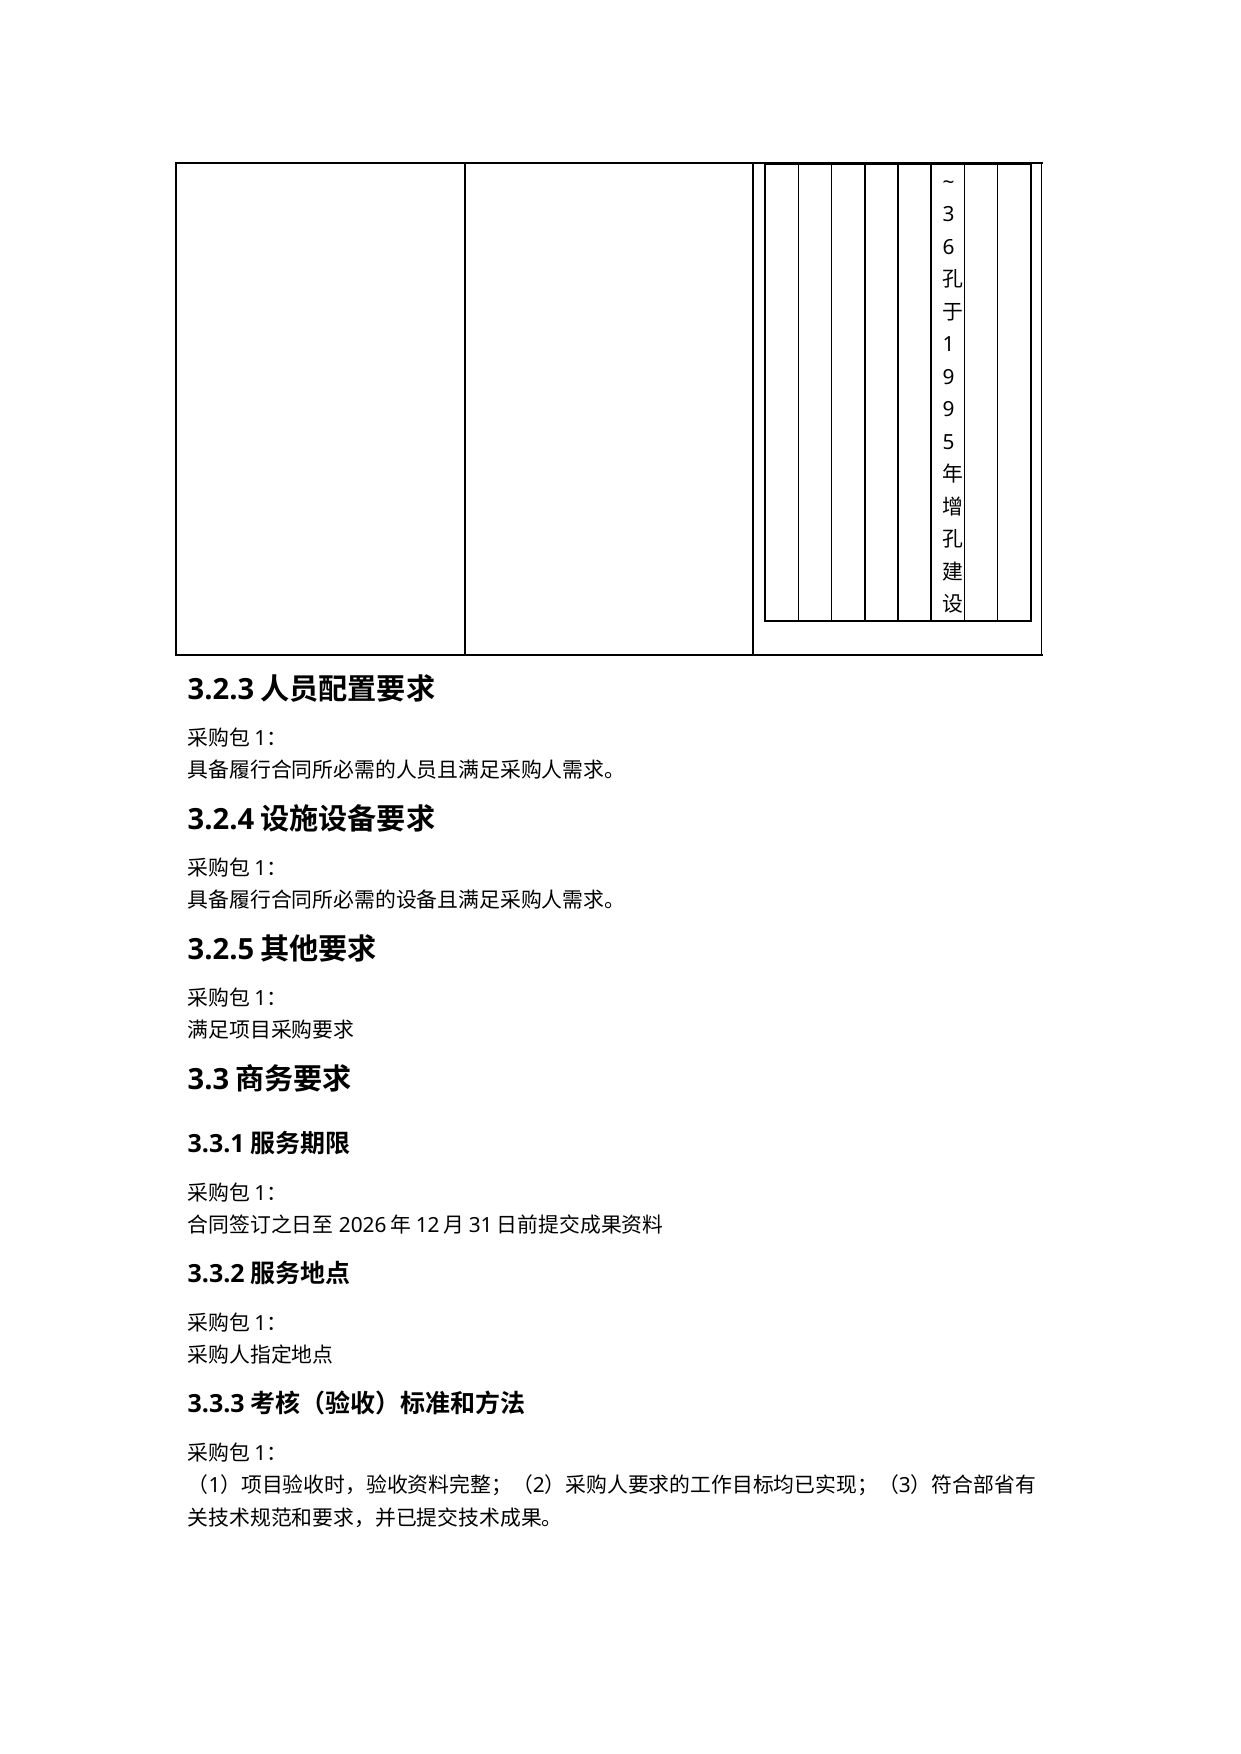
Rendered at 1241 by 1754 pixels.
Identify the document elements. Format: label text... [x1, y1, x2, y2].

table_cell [754, 164, 1041, 654]
text 采购人指定地点 [187, 1338, 1053, 1371]
table_cell [466, 164, 752, 654]
text （1）项目验收时，验收资料完整；（2）采购人要求的工作目标均已实现；（3）符合部省有关技术规范和要求，并已提交技术成果。 [187, 1468, 1053, 1533]
text 采购包1： [187, 1176, 1053, 1208]
text 3.3商务要求 [187, 1046, 1053, 1111]
text 3.3.1服务期限 [187, 1111, 1053, 1176]
text 3.2.3人员配置要求 [187, 656, 1053, 721]
text 采购包1： [187, 1306, 1053, 1338]
text 具备履行合同所必需的设备且满足采购人需求。 [187, 883, 1053, 916]
text 采购包1： [187, 981, 1053, 1013]
text 具备履行合同所必需的人员且满足采购人需求。 [187, 753, 1053, 786]
text 采购包1： [187, 851, 1053, 883]
text 采购包1： [187, 721, 1053, 753]
text 3.3.3考核（验收）标准和方法 [187, 1371, 1053, 1436]
text 3.2.5其他要求 [187, 916, 1053, 981]
text 满足项目采购要求 [187, 1013, 1053, 1046]
table_cell 1 [177, 164, 464, 654]
text 3.3.2服务地点 [187, 1241, 1053, 1306]
text 合同签订之日至 2026年12月31日前提交成果资料 [187, 1208, 1053, 1241]
text 采购包1： [187, 1436, 1053, 1468]
text 3.2.4设施设备要求 [187, 786, 1053, 851]
